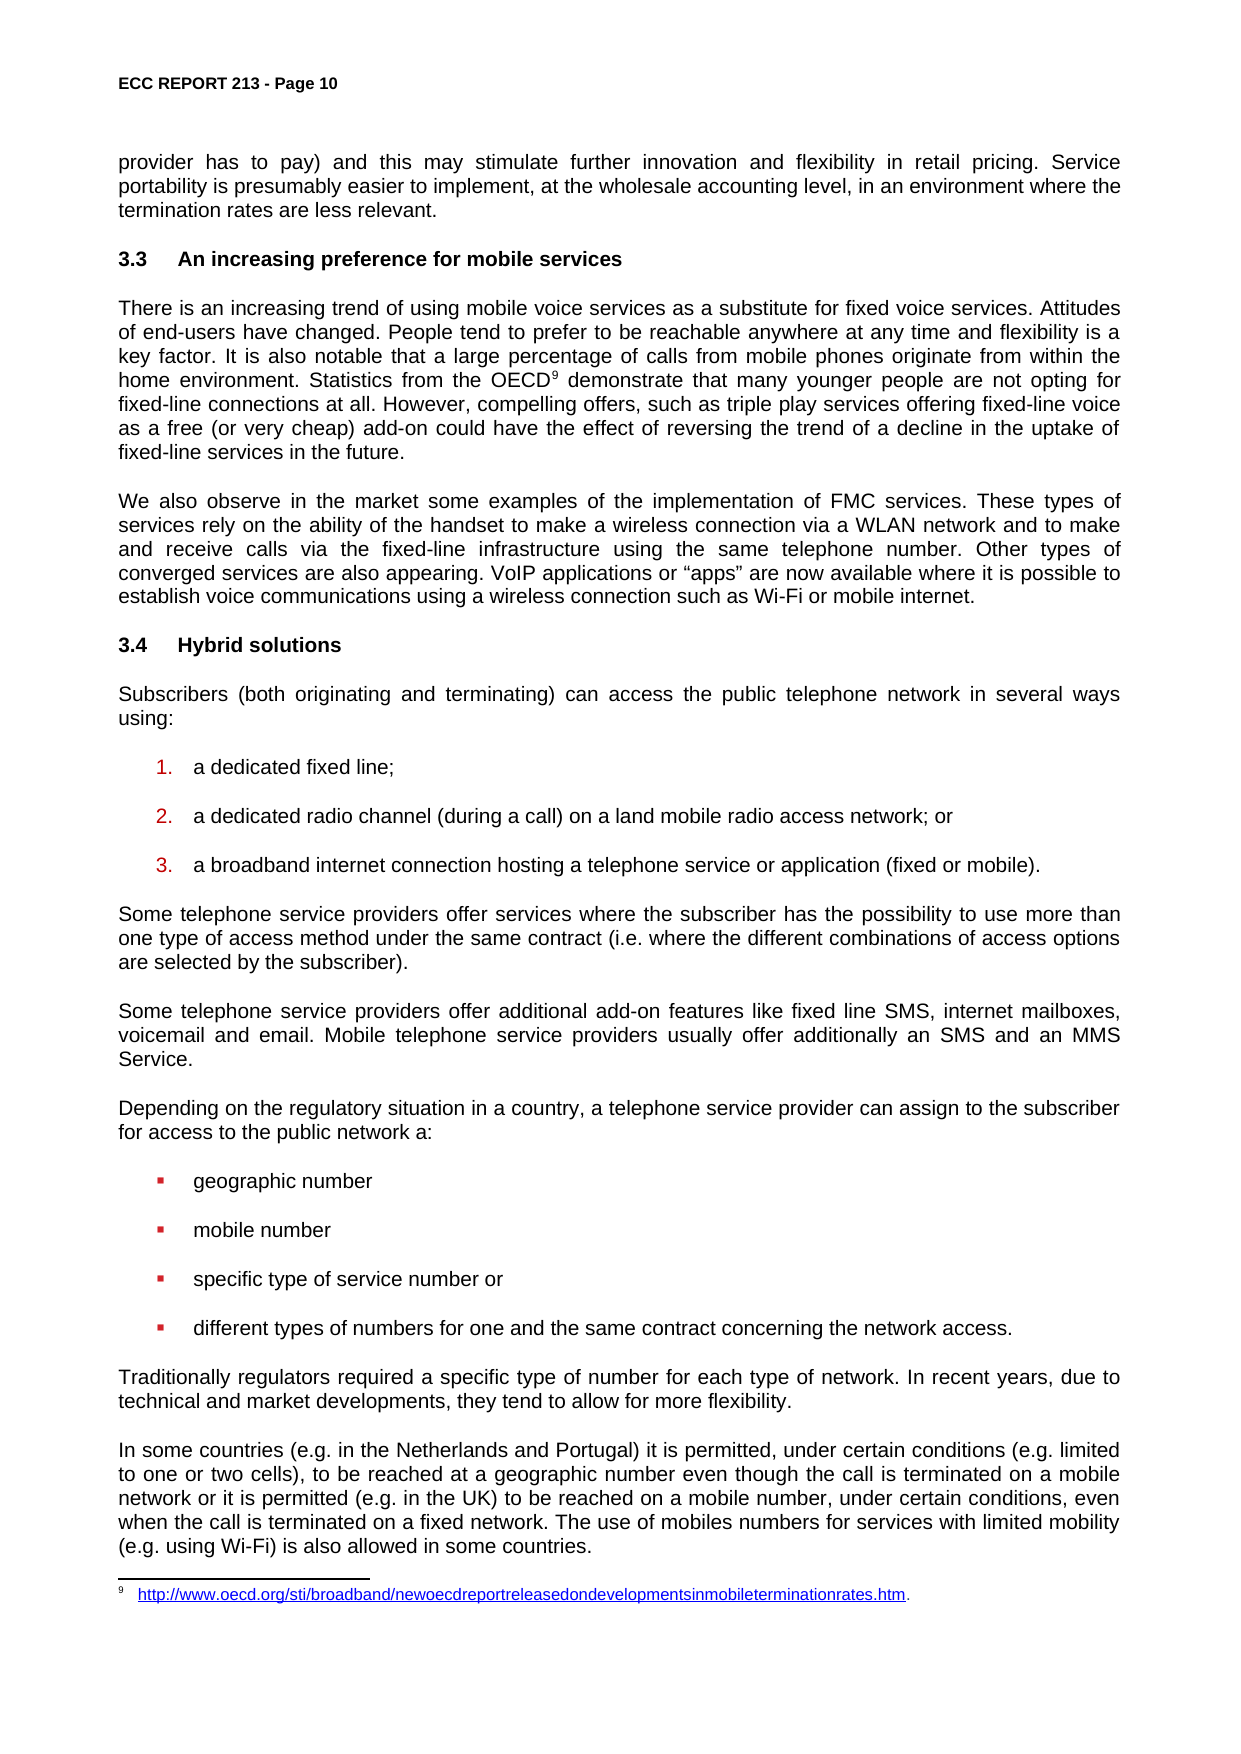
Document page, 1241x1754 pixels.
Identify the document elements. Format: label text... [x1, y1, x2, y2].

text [118, 150, 1122, 222]
text We also observe in the market some examples of the implementation of FMC services. These types of services rely on the ability of the handset to make a wireless connection via a WLAN network and to make and receive calls via the fixed-line infrastructure using the same telephone number. Other types of converged services are also appearing. VoIP applications or “apps” are now available where it is possible to establish voice communications using a wireless connection such as Wi-Fi or mobile internet. [118, 488, 1122, 608]
list different types of numbers for one and the same contract concerning the network access. [156, 1316, 1122, 1340]
text Traditionally regulators required a specific type of number for each type of network. In recent years, due to technical and market developments, they tend to allow for more flexibility. [118, 1365, 1122, 1413]
list a dedicated radio channel (during a call) on a land mobile radio access network; or [156, 804, 1122, 828]
text Some telephone service providers offer services where the subscriber has the possibility to use more than one type of access method under the same contract (i.e. where the different combinations of access options are selected by the subscriber). [118, 902, 1122, 974]
text Some telephone service providers offer additional add-on features like fixed line SMS, internet mailboxes, voicemail and email. Mobile telephone service providers usually offer additionally an SMS and an MMS Service. [118, 999, 1122, 1071]
subtitle Hybrid solutions [118, 633, 1122, 657]
text Subscribers (both originating and terminating) can access the public telephone network in several ways using: [118, 682, 1122, 730]
list a broadband internet connection hosting a telephone service or application (fixed or mobile). [156, 853, 1122, 877]
subtitle An increasing preference for mobile services [118, 247, 1122, 271]
list specific type of service number or [156, 1267, 1122, 1291]
list geographic number [156, 1169, 1122, 1193]
list a dedicated fixed line; [156, 755, 1122, 779]
list mobile number [156, 1218, 1122, 1242]
text In some countries (e.g. in the Netherlands and Portugal) it is permitted, under certain conditions (e.g. limited to one or two cells), to be reached at a geographic number even though the call is terminated on a mobile network or it is permitted (e.g. in the UK) to be reached on a mobile number, under certain conditions, even when the call is terminated on a fixed network. The use of mobiles numbers for services with limited mobility (e.g. using Wi-Fi) is also allowed in some countries. [118, 1438, 1122, 1558]
text Depending on the regulatory situation in a country, a telephone service provider can assign to the subscriber for access to the public network a: [118, 1096, 1122, 1144]
text There is an increasing trend of using mobile voice services as a substitute for fixed voice services. Attitudes of end-users have changed. People tend to prefer to be reachable anywhere at any time and flexibility is a key factor. It is also notable that a large percentage of calls from mobile phones originate from within the home environment. Statistics from the OECD demonstrate that many younger people are not opting for fixed-line connections at all. However, compelling offers, such as triple play services offering fixed-line voice as a free (or very cheap) add-on could have the effect of reversing the trend of a decline in the uptake of fixed-line services in the future. [118, 296, 1122, 463]
